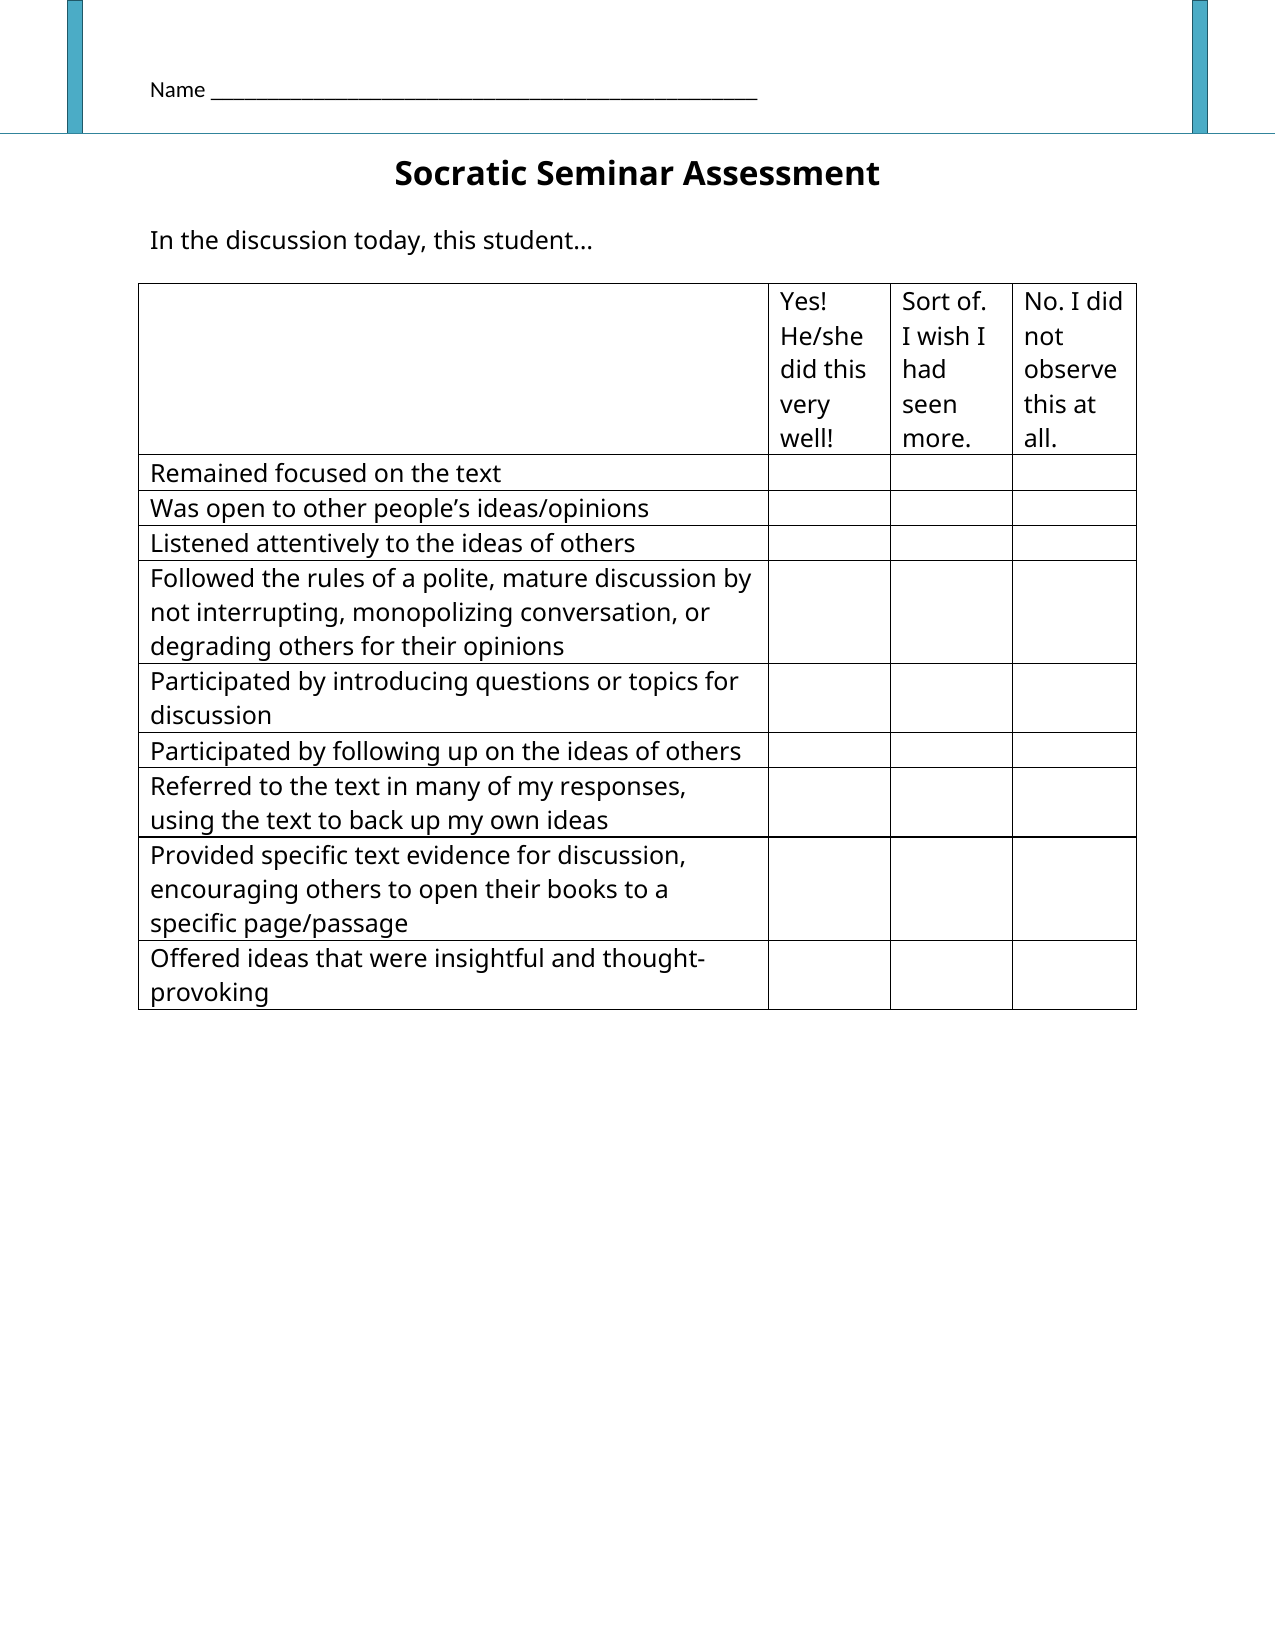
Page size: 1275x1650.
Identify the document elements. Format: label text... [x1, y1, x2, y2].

table_cell [891, 561, 1012, 663]
table_cell [1013, 526, 1136, 560]
table_header Yes! He/she did this very well! [769, 284, 890, 454]
table_cell [891, 941, 1012, 1009]
table_cell [1013, 768, 1136, 836]
table_cell [769, 733, 890, 767]
table_cell Participated by introducing questions or topics for discussion [139, 664, 768, 732]
table_cell [1013, 941, 1136, 1009]
table_cell [891, 491, 1012, 524]
table_cell [769, 768, 890, 836]
table_cell [891, 768, 1012, 836]
table_cell [891, 526, 1012, 560]
table_cell [1013, 733, 1136, 767]
text Socratic Seminar Assessment [150, 150, 1125, 195]
table_cell [1013, 838, 1136, 939]
table_cell Remained focused on the text [139, 455, 768, 489]
text In the discussion today, this student… [150, 223, 1125, 257]
table_cell Followed the rules of a polite, mature discussion by not interrupting, monopolizing conversation, or degrading others for their opinions [139, 561, 768, 663]
table_cell Provided specific text evidence for discussion, encouraging others to open their books to a specific page/passage [139, 838, 768, 939]
table_cell [891, 455, 1012, 489]
table_cell [891, 733, 1012, 767]
table_cell [1013, 491, 1136, 524]
table_header No. I did not observe this at all. [1013, 284, 1136, 454]
table_header Sort of. I wish I had seen more. [891, 284, 1012, 454]
table_cell [1013, 664, 1136, 732]
table_header [139, 284, 768, 454]
table_cell [1013, 561, 1136, 663]
table_cell [769, 491, 890, 524]
table_cell [769, 561, 890, 663]
table_cell [769, 838, 890, 939]
table_cell [769, 664, 890, 732]
table_cell [1013, 455, 1136, 489]
table_cell [769, 526, 890, 560]
table_cell Participated by following up on the ideas of others [139, 733, 768, 767]
table_cell Was open to other people’s ideas/opinions [139, 491, 768, 524]
table_cell Offered ideas that were insightful and thought-provoking [139, 941, 768, 1009]
table_cell [891, 664, 1012, 732]
table_cell [769, 455, 890, 489]
table_cell [769, 941, 890, 1009]
table_cell Referred to the text in many of my responses, using the text to back up my own ideas [139, 768, 768, 836]
table_cell Listened attentively to the ideas of others [139, 526, 768, 560]
table_cell [891, 838, 1012, 939]
